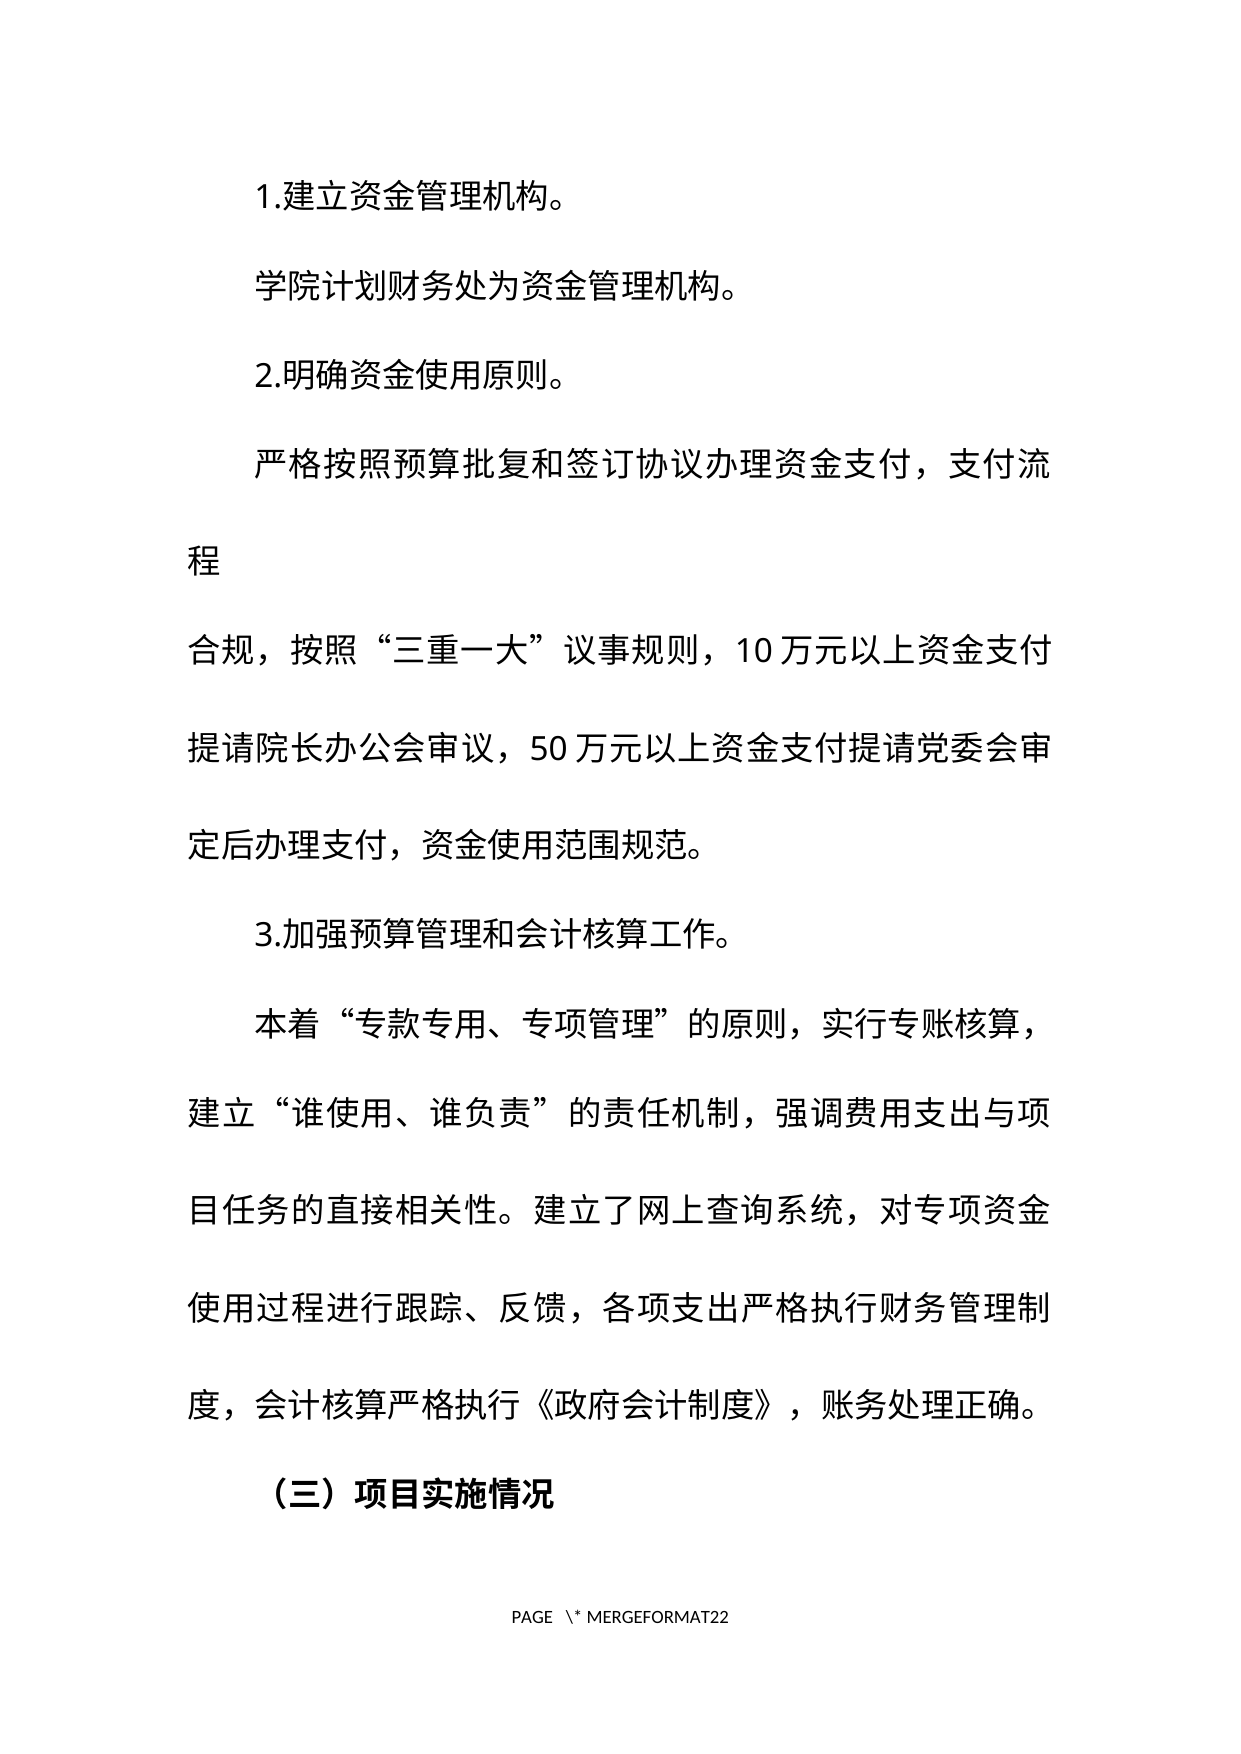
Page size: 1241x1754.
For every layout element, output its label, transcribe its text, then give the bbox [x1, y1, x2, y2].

text 学院计划财务处为资金管理机构。 [187, 251, 1053, 316]
text 3.加强预算管理和会计核算工作。 [187, 900, 1053, 965]
text 建立“谁使用、谁负责”的责任机制，强调费用支出与项目任务的直接相关性。建立了网上查询系统，对专项资金使用过程进行跟踪、反馈，各项支出严格执行财务管理制度，会计核算严格执行《政府会计制度》，账务处理正确。 [187, 1078, 1053, 1436]
text 本着“专款专用、专项管理”的原则，实行专账核算， [187, 989, 1053, 1054]
text 严格按照预算批复和签订协议办理资金支付，支付流程 [187, 429, 1053, 592]
text （三）项目实施情况 [187, 1460, 1053, 1525]
text 1.建立资金管理机构。 [187, 162, 1053, 227]
text 合规，按照“三重一大”议事规则，10万元以上资金支付提请院长办公会审议，50万元以上资金支付提请党委会审定后办理支付，资金使用范围规范。 [187, 616, 1053, 876]
text 2.明确资金使用原则。 [187, 340, 1053, 405]
